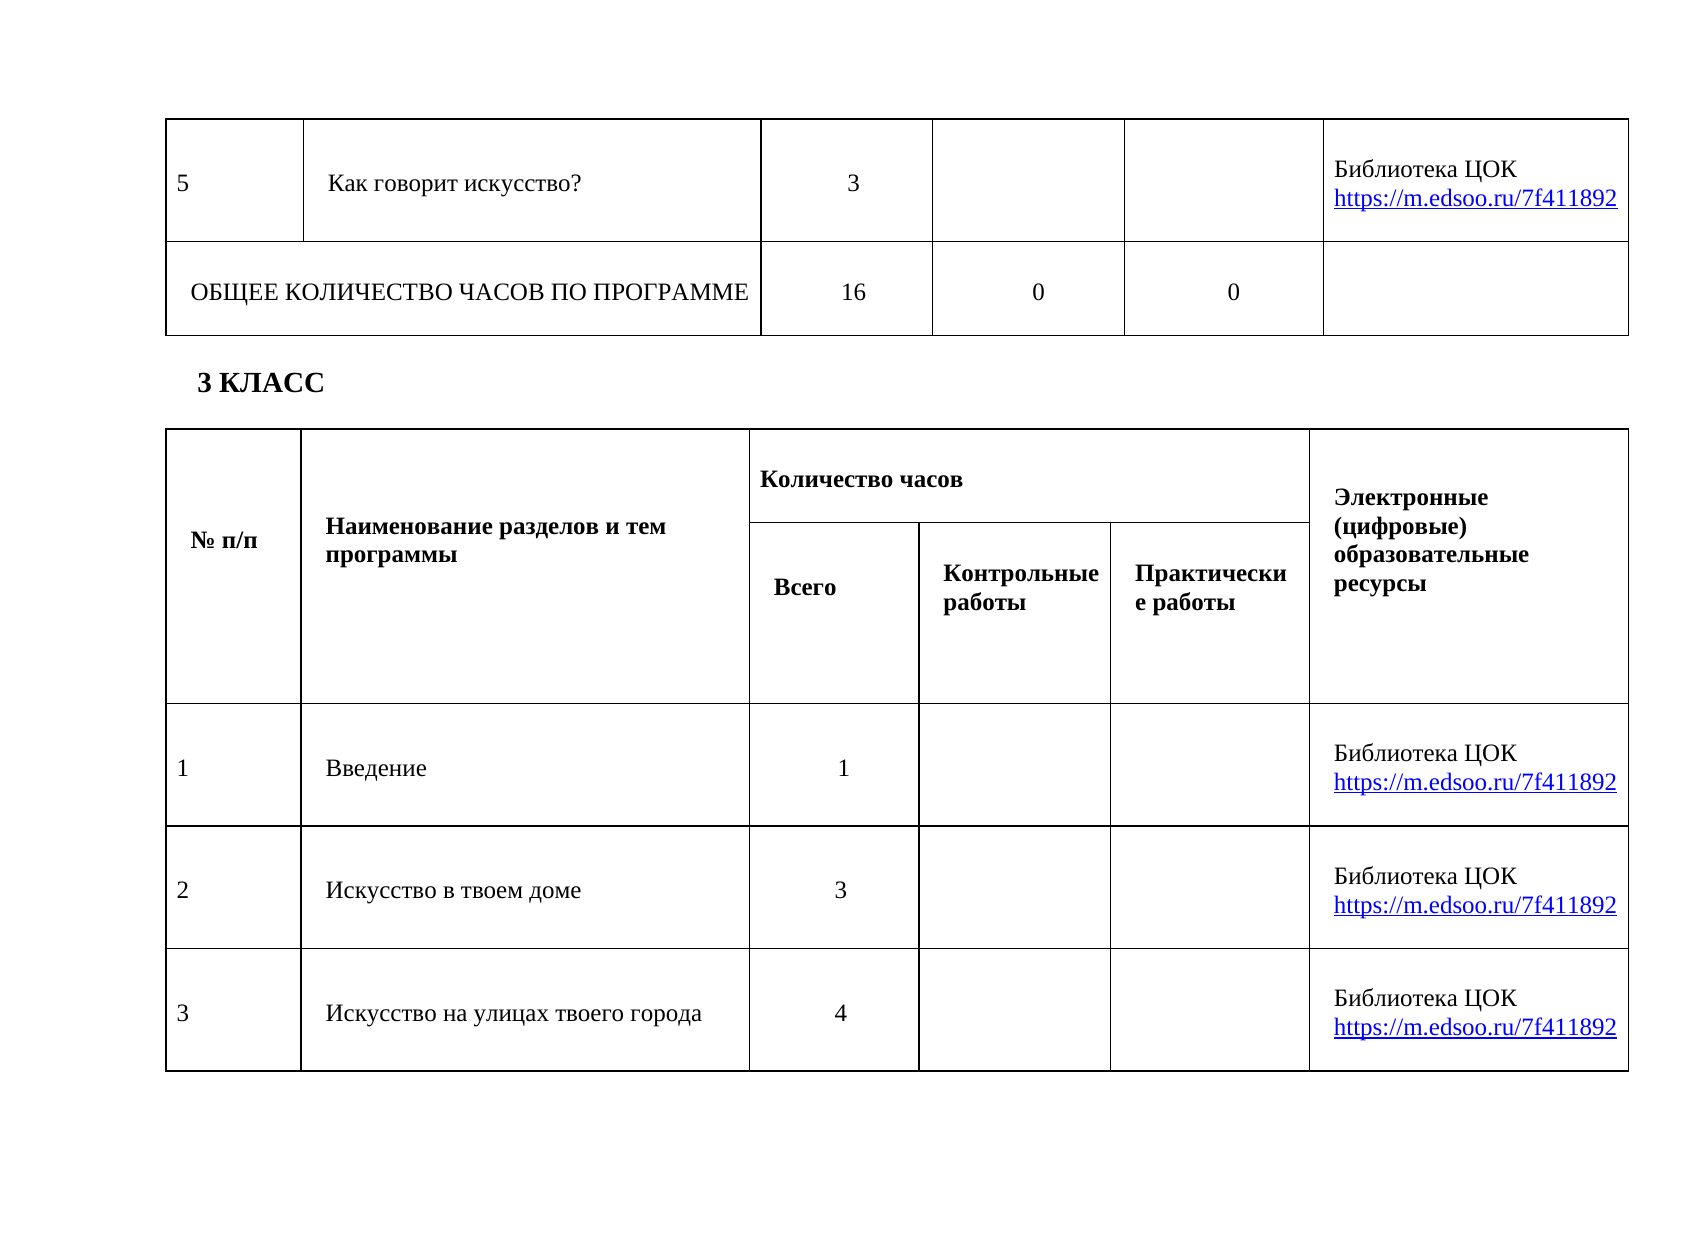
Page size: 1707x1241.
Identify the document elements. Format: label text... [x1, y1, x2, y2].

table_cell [1310, 949, 1628, 1070]
table_cell [920, 949, 1110, 1070]
table_cell 5 [167, 120, 303, 241]
table_cell Искусство на улицах твоего города [302, 949, 749, 1070]
table_cell Контрольные работы [920, 523, 1110, 702]
table_cell [933, 120, 1124, 241]
table_cell 3 [750, 827, 918, 948]
table_header Наименование разделов и тем программы [302, 430, 749, 702]
table_cell [1324, 242, 1628, 334]
table_cell [1111, 949, 1309, 1070]
table_cell 1 [750, 704, 918, 825]
table_cell Всего [750, 523, 918, 702]
table_cell [1111, 827, 1309, 948]
table_cell ОБЩЕЕ КОЛИЧЕСТВО ЧАСОВ ПО ПРОГРАММЕ [167, 242, 760, 334]
table_cell Практические работы [1111, 523, 1309, 702]
table_cell Введение [302, 704, 749, 825]
table_cell 16 [762, 242, 932, 334]
table_header Количество часов [750, 430, 1309, 522]
table_cell 2 [167, 827, 300, 948]
table_cell [1125, 120, 1323, 241]
table_cell 1 [167, 704, 300, 825]
text 3 КЛАСС [190, 365, 1618, 399]
table_cell [920, 704, 1110, 825]
table_cell 0 [933, 242, 1124, 334]
table_cell 4 [750, 949, 918, 1070]
table_header № п/п [167, 430, 300, 702]
table_cell [920, 827, 1110, 948]
table_cell Библиотека ЦОК https://m.edsoo.ru/7f411892 [1310, 704, 1628, 825]
table_cell 3 [167, 949, 300, 1070]
table_cell 3 [762, 120, 932, 241]
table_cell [1310, 827, 1628, 948]
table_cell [1324, 120, 1628, 241]
table_cell [1111, 704, 1309, 825]
table_cell Как говорит искусство? [304, 120, 760, 241]
table_header Электронные (цифровые) образовательные ресурсы [1310, 430, 1628, 702]
table_cell Искусство в твоем доме [302, 827, 749, 948]
table_cell 0 [1125, 242, 1323, 334]
